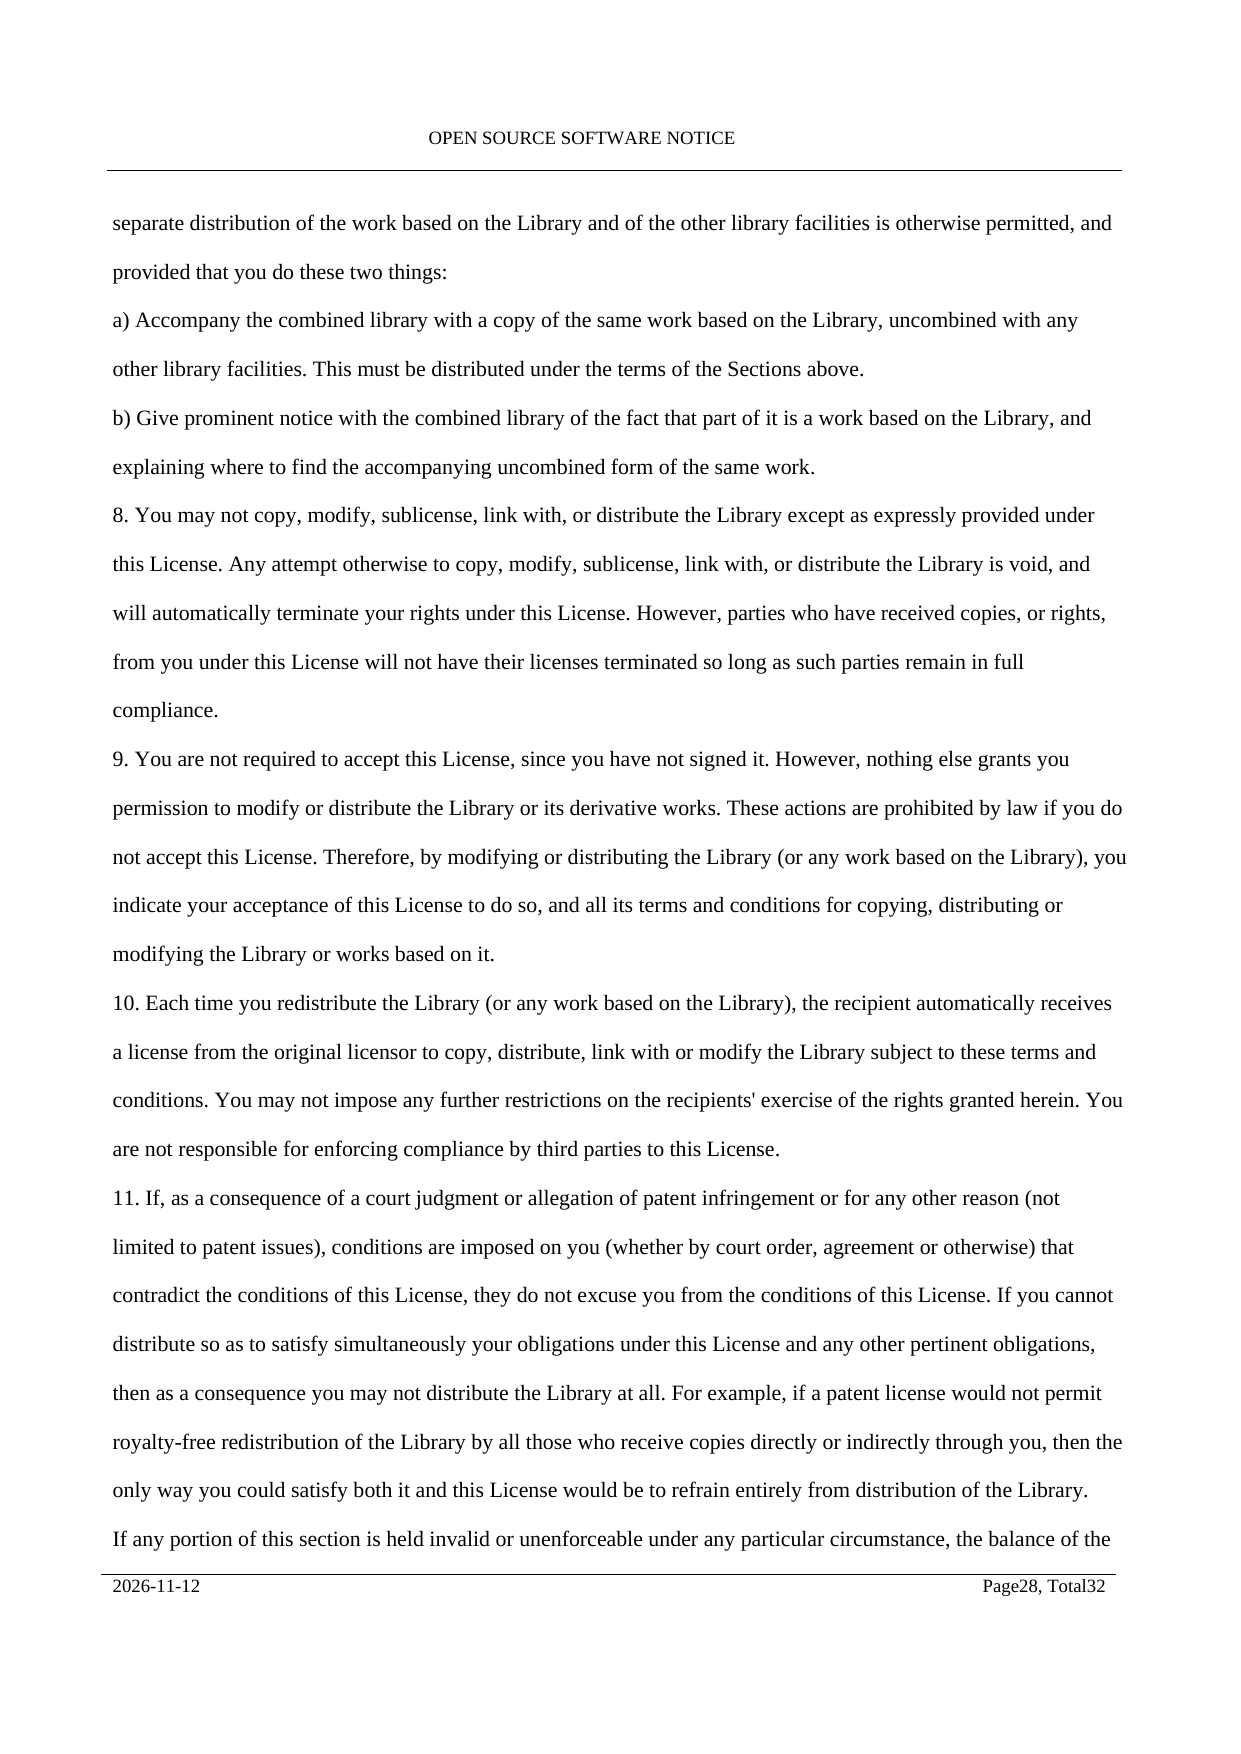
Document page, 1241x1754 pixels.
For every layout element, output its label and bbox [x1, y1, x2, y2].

text [112, 206, 1128, 1555]
